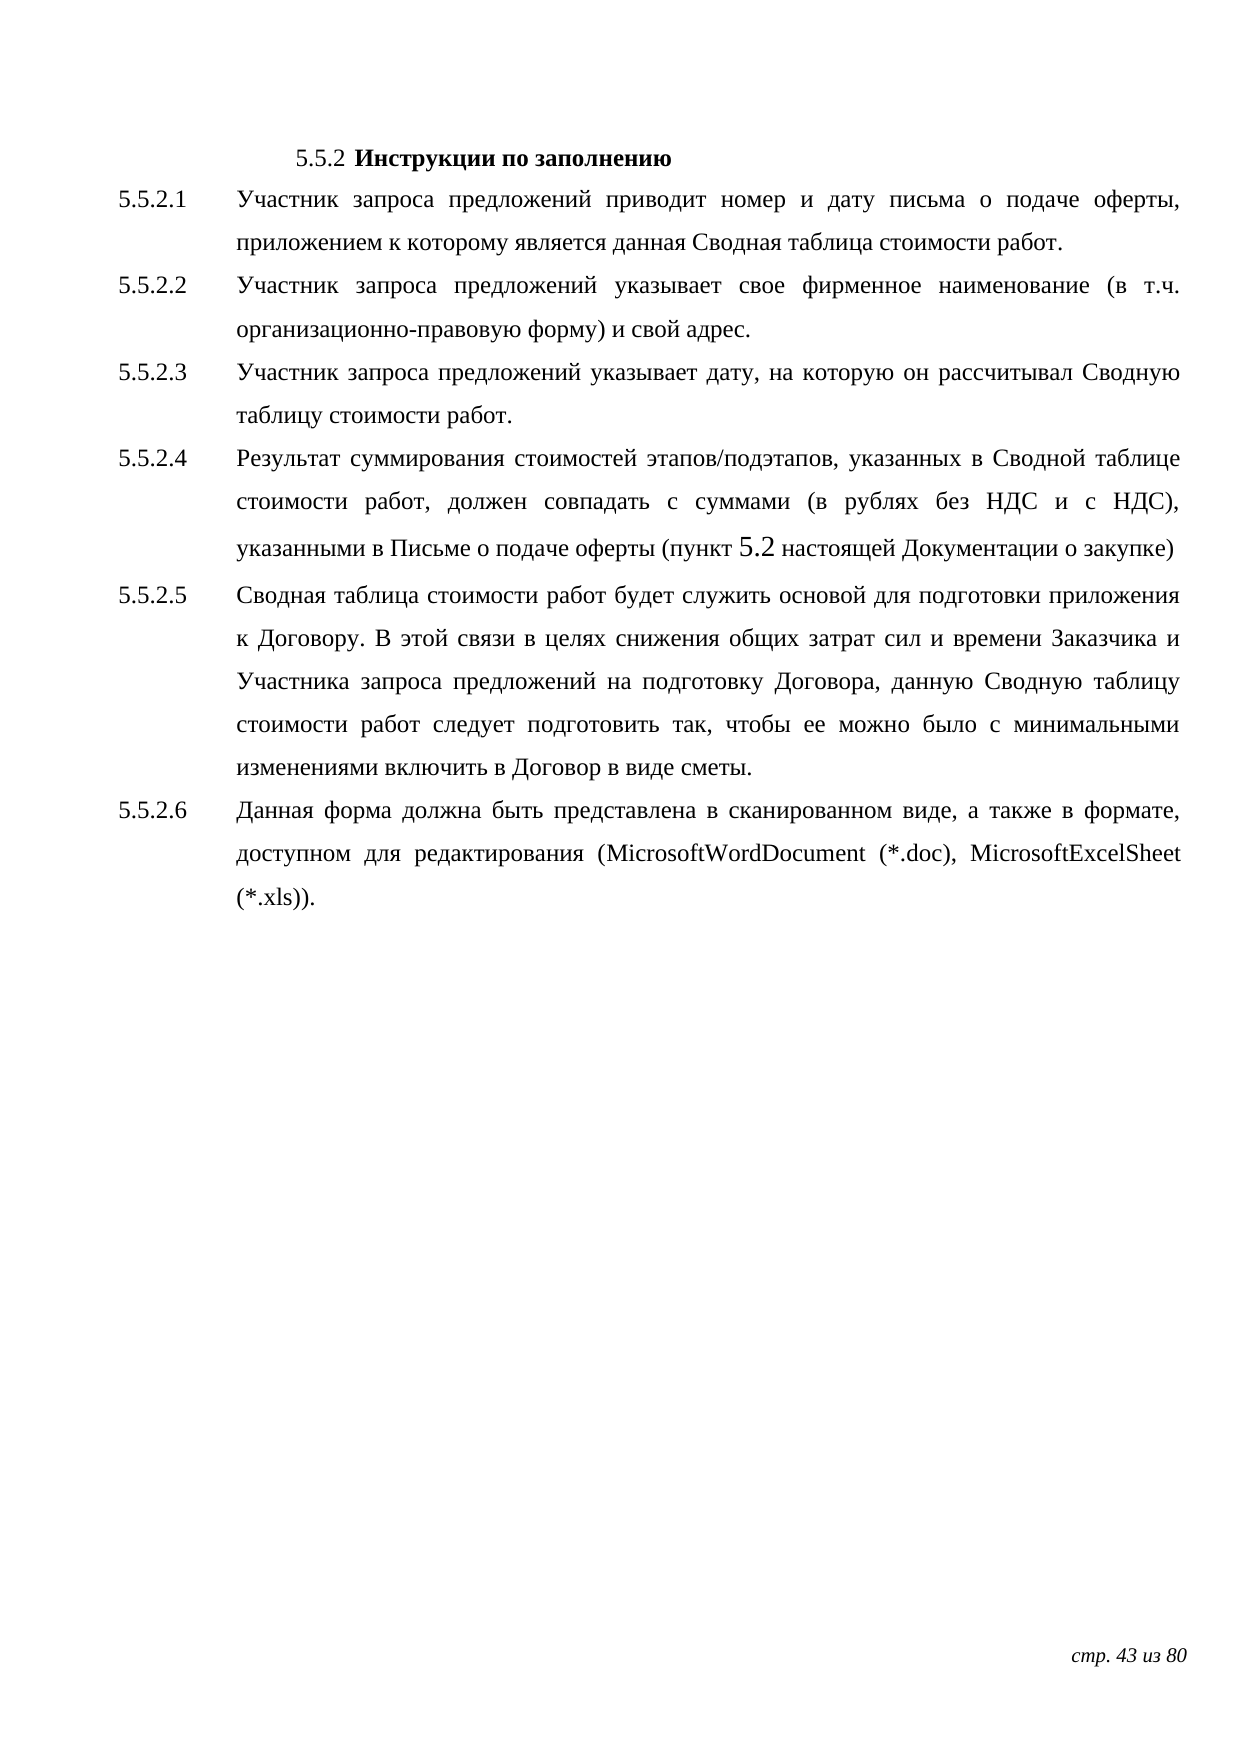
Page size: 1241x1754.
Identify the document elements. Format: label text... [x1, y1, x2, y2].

text Участник запроса предложений указывает свое фирменное наименование (в т.ч. организационно-правовую форму) и свой адрес. [118, 271, 1181, 342]
text Результат суммирования стоимостей этапов/подэтапов, указанных в Сводной таблице стоимости работ, должен совпадать с суммами (в рублях без НДС и с НДС), указанными в Письме о подаче оферты (пункт 5.2 настоящей Документации о закупке) [118, 443, 1181, 563]
text Сводная таблица стоимости работ будет служить основой для подготовки приложения к Договору. В этой связи в целях снижения общих затрат сил и времени Заказчика и Участника запроса предложений на подготовку Договора, данную Сводную таблицу стоимости работ следует подготовить так, чтобы ее можно было с минимальными изменениями включить в Договор в виде сметы. [118, 580, 1181, 781]
text Участник запроса предложений приводит номер и дату письма о подаче оферты, приложением к которому является данная Сводная таблица стоимости работ. [118, 184, 1181, 256]
text Данная форма должна быть представлена в сканированном виде, а также в формате, доступном для редактирования (MicrosoftWordDocument (*.doc), MicrosoftExcelSheet (*.xls)). [118, 795, 1181, 910]
text Участник запроса предложений указывает дату, на которую он рассчитывал Сводную таблицу стоимости работ. [118, 357, 1181, 429]
text Инструкции по заполнению [236, 143, 1181, 172]
